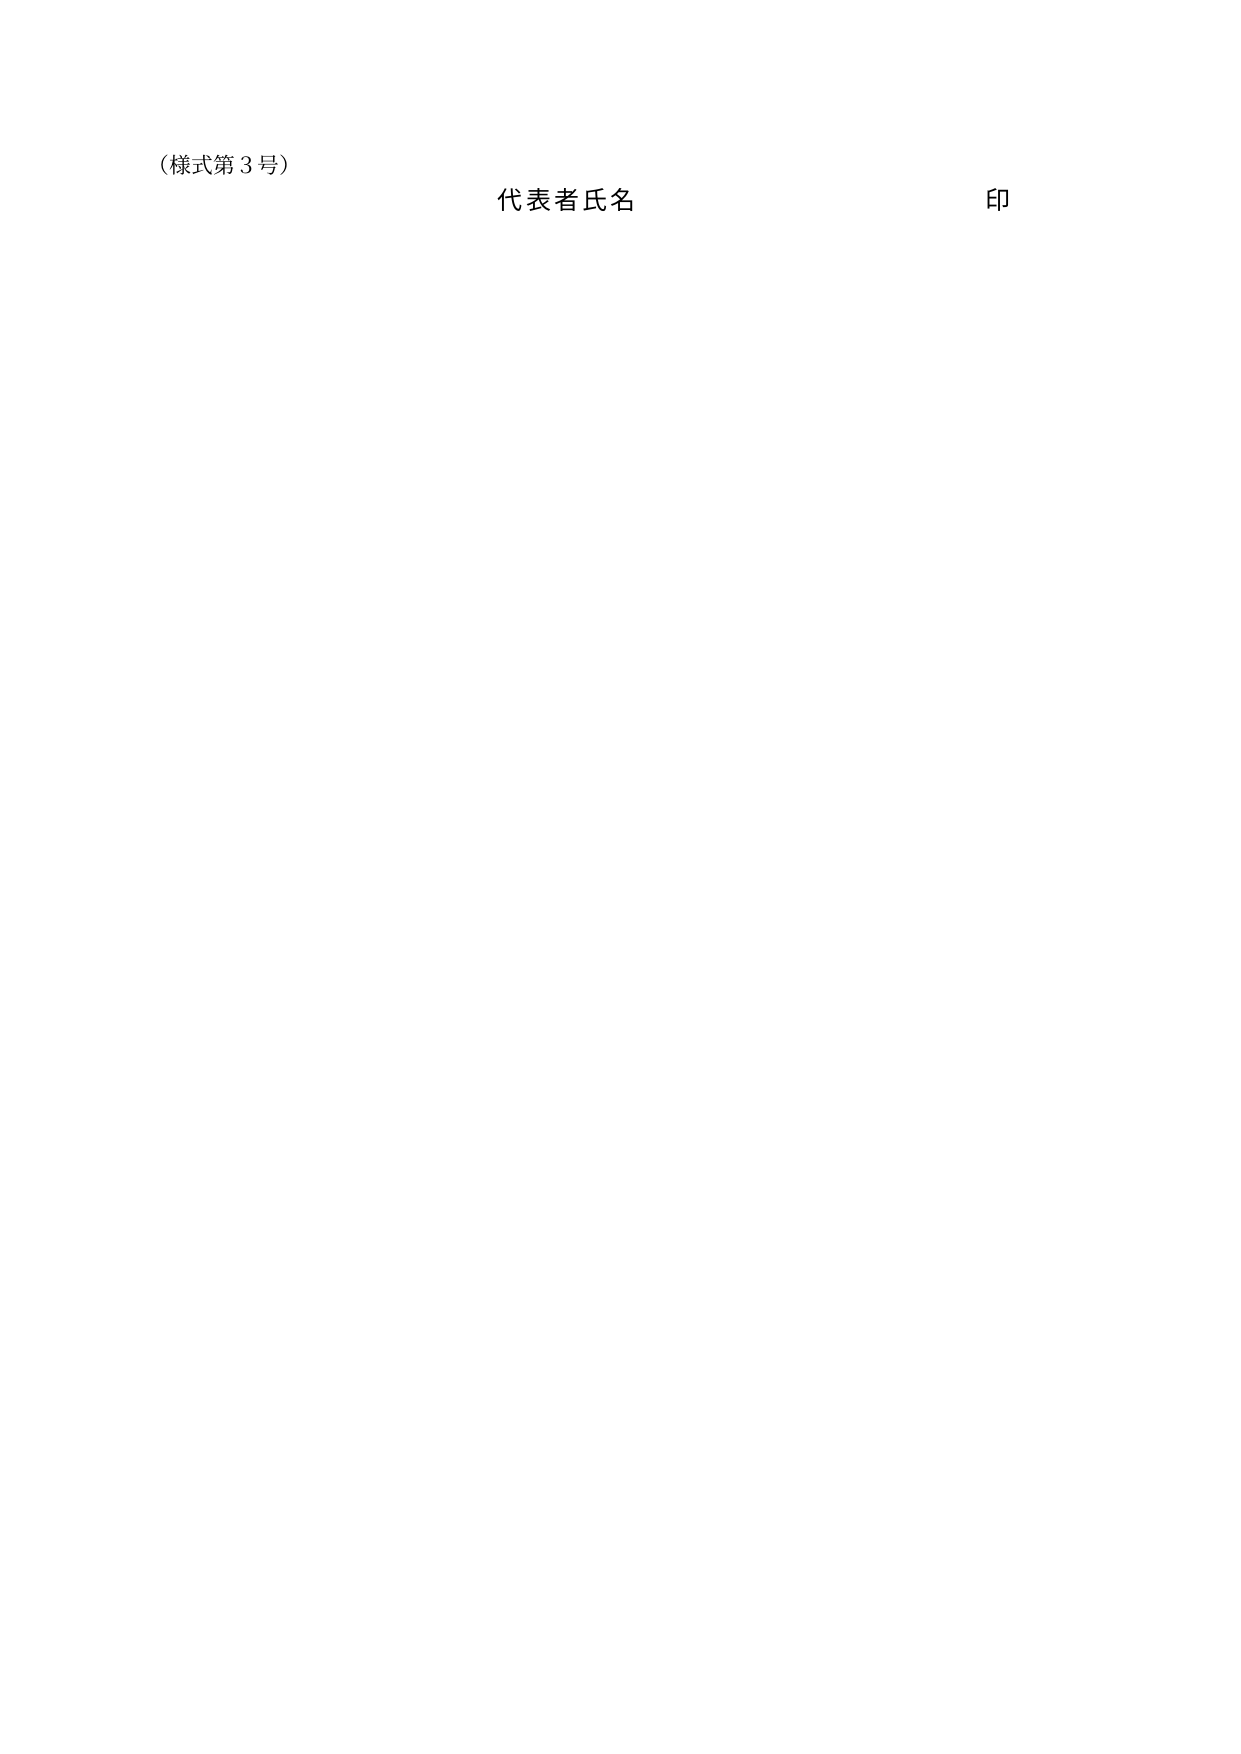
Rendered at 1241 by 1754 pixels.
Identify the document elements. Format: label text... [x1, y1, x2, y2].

text 代表者氏名 印 [410, 180, 1092, 217]
